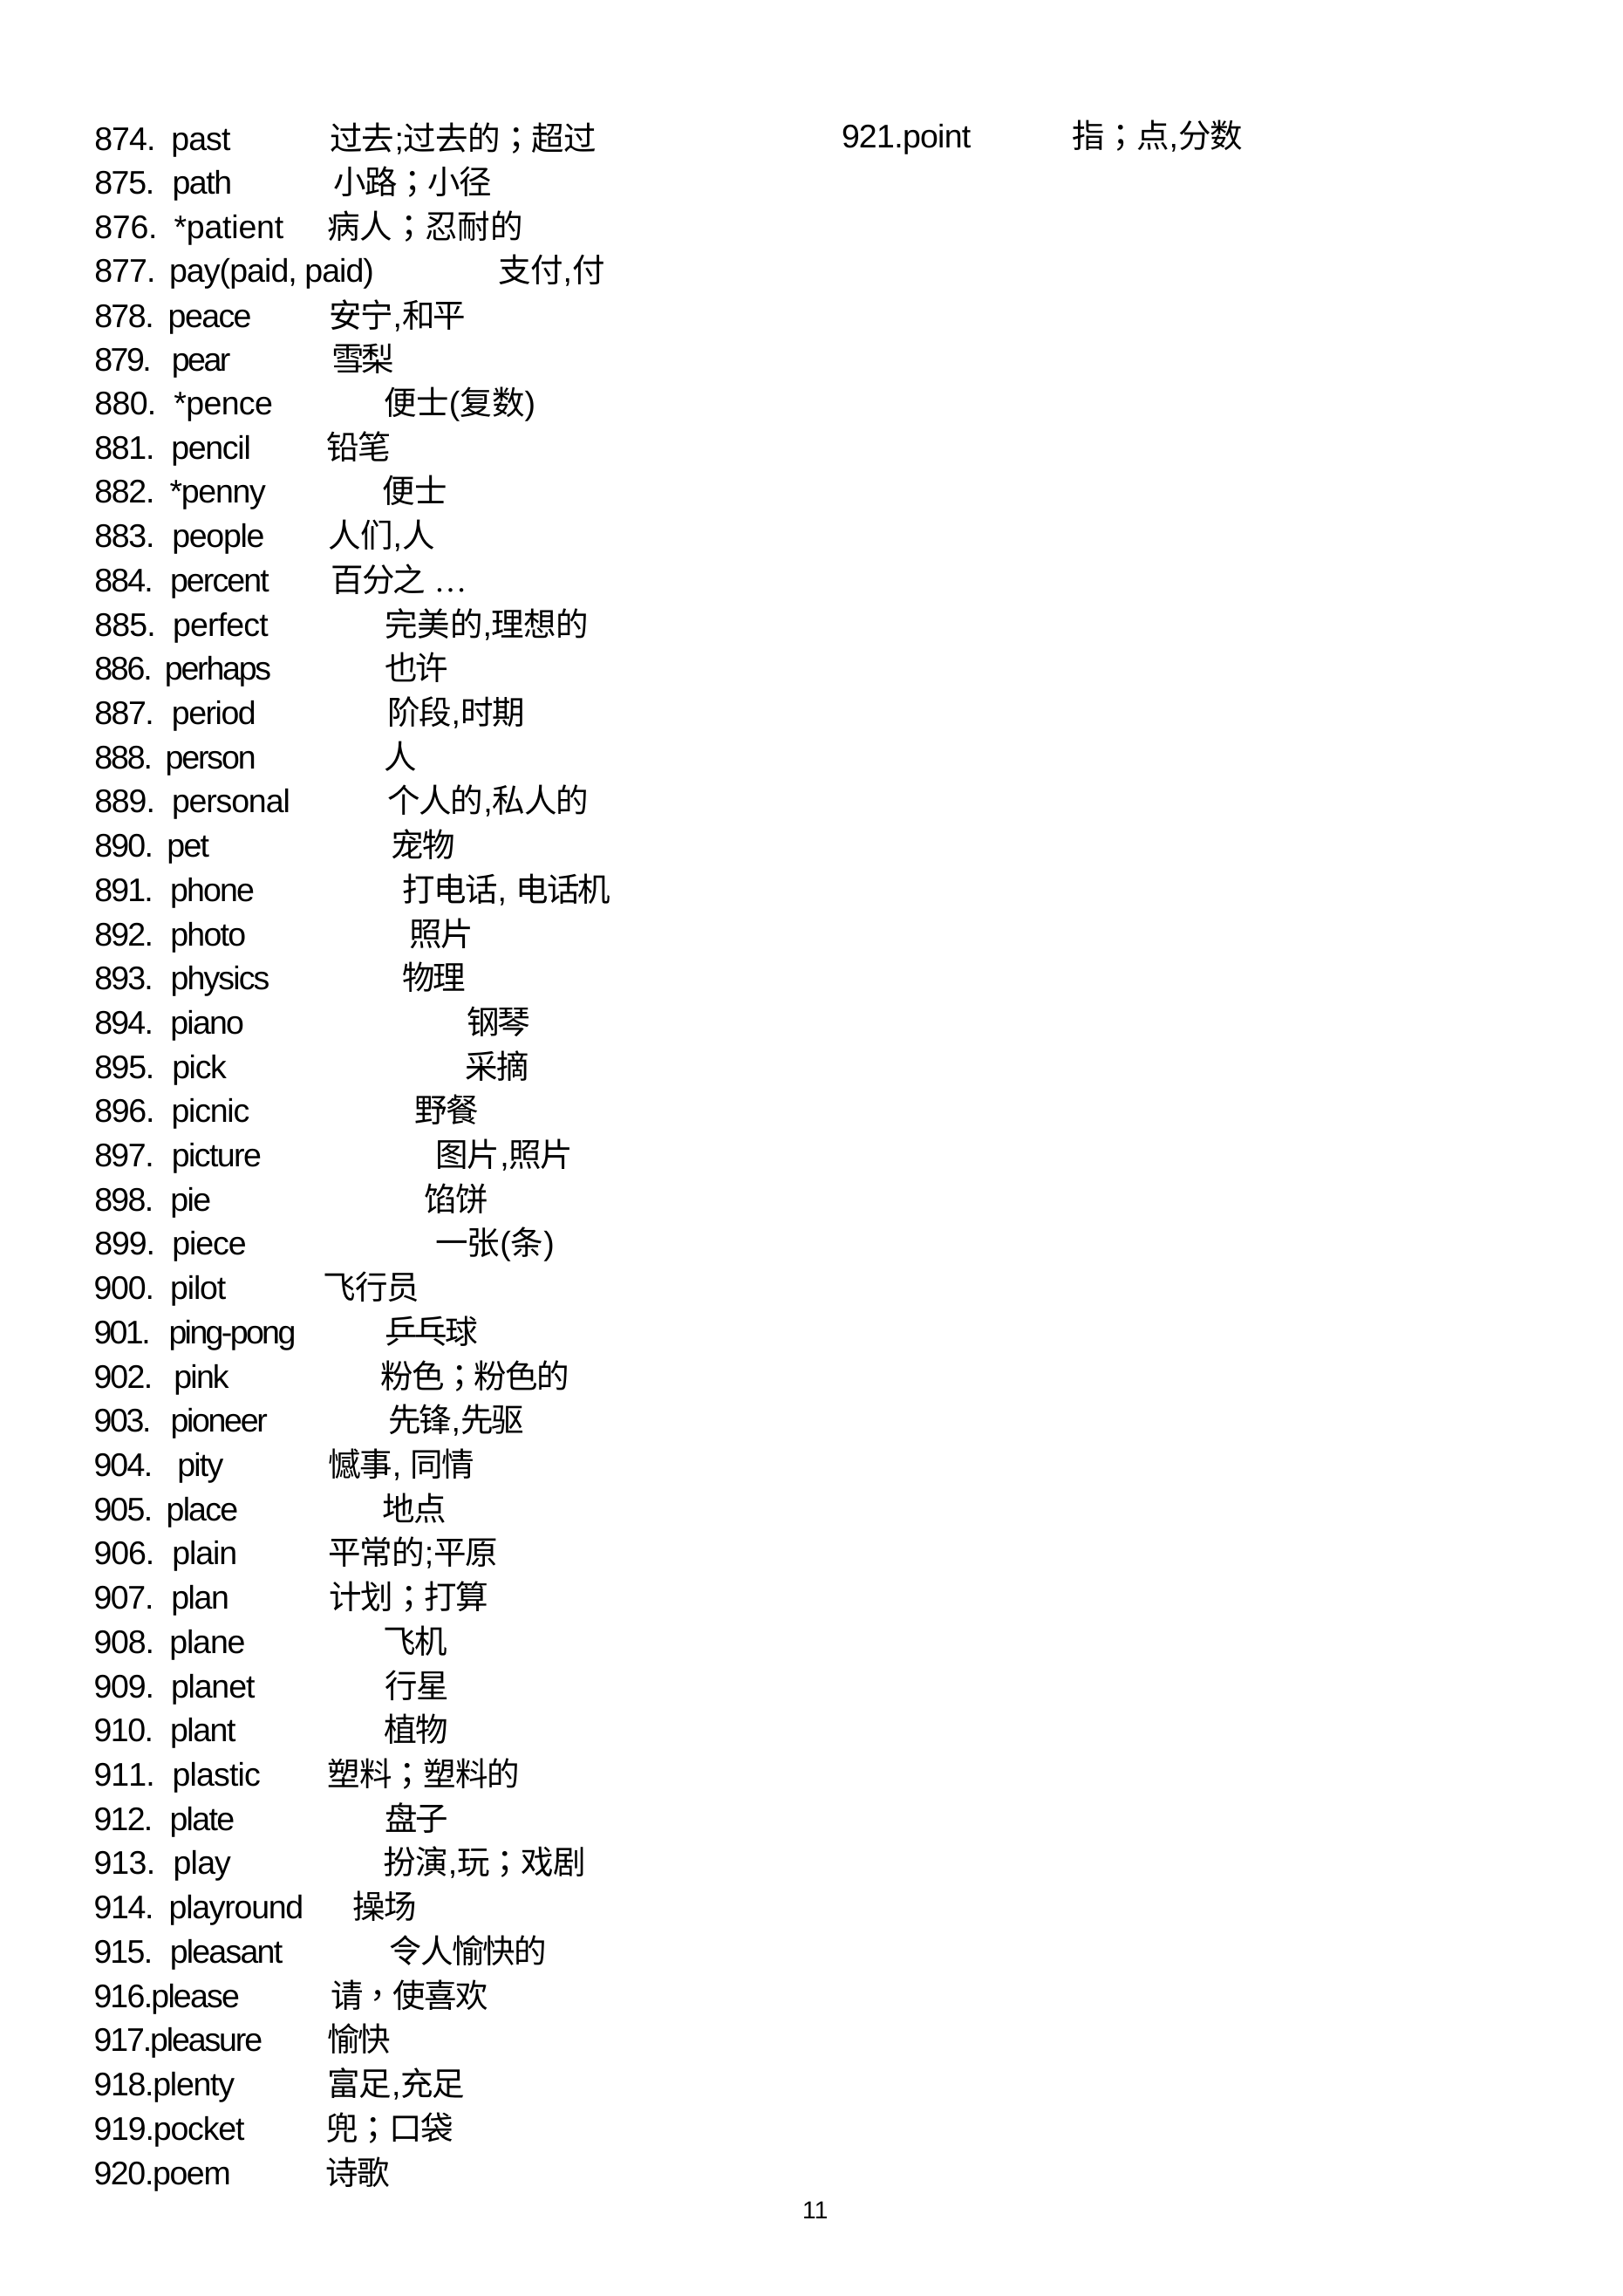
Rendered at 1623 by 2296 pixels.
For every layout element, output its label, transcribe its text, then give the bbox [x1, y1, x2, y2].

text 916.please 请，使喜欢 [93, 1975, 832, 2016]
text 900. pilot 飞行员 [93, 1267, 832, 1308]
text 902. pink 粉色；粉色的 [93, 1356, 832, 1397]
text 912. plate 盘子 [93, 1798, 832, 1839]
text 914. playround 操场 [93, 1886, 832, 1927]
text 906. plain 平常的;平原 [93, 1532, 832, 1573]
text 910. plant 植物 [93, 1709, 832, 1750]
text 875. path 小路；小径 [94, 161, 832, 202]
text 897. picture 图片,照片 [94, 1134, 832, 1175]
text 879. pear 雪梨 [94, 340, 832, 379]
text 913. play 扮演,玩；戏剧 [93, 1842, 832, 1883]
text 880. *pence 便士(复数) [94, 382, 832, 422]
text 874. past 过去;过去的；超过 [94, 117, 832, 158]
text 883. people 人们,人 [94, 515, 832, 556]
text 909. planet 行星 [93, 1665, 832, 1706]
text 898. pie 馅饼 [94, 1179, 832, 1220]
text 882. *penny 便士 [94, 470, 832, 511]
text 887. period 阶段,时期 [94, 692, 832, 733]
text 891. phone 打电话, 电话机 [94, 869, 832, 910]
text 911. plastic 塑料；塑料的 [93, 1753, 832, 1794]
text 877. pay(paid, paid) 支付,付 [94, 250, 832, 290]
text 903. pioneer 先锋,先驱 [93, 1399, 832, 1440]
text 920.poem 诗歌 [93, 2154, 832, 2192]
text 901. ping-pong 乒乓球 [93, 1311, 832, 1351]
text 876. *patient 病人；忍耐的 [94, 206, 832, 247]
text 905. place 地点 [93, 1488, 832, 1529]
text 919.pocket 兜；口袋 [93, 2108, 832, 2149]
text 895. pick 采摘 [94, 1046, 832, 1087]
text 894. piano 钢琴 [94, 1001, 832, 1042]
text 921.point 指；点,分数 [842, 117, 1426, 155]
text 899. piece 一张(条) [94, 1223, 832, 1263]
text 915. pleasant 令人愉快的 [93, 1930, 832, 1971]
text 892. photo 照片 [94, 913, 832, 953]
text 918.plenty 富足,充足 [93, 2063, 832, 2103]
text 881. pencil 铅笔 [94, 427, 832, 468]
text 888. person 人 [94, 738, 832, 776]
text 890. pet 宠物 [94, 824, 832, 865]
text 893. physics 物理 [94, 957, 832, 998]
text 908. plane 飞机 [93, 1621, 832, 1662]
text 896. picnic 野餐 [94, 1090, 832, 1131]
text 884. percent 百分之 … [94, 559, 832, 600]
text 889. personal 个人的,私人的 [94, 780, 832, 821]
text 885. perfect 完美的,理想的 [94, 604, 832, 644]
text 907. plan 计划；打算 [93, 1576, 832, 1617]
text 917.pleasure 愉快 [93, 2019, 832, 2060]
text 886. perhaps 也许 [94, 647, 832, 688]
text 904. pity 憾事, 同情 [93, 1444, 832, 1484]
text 878. peace 安宁,和平 [94, 296, 832, 335]
